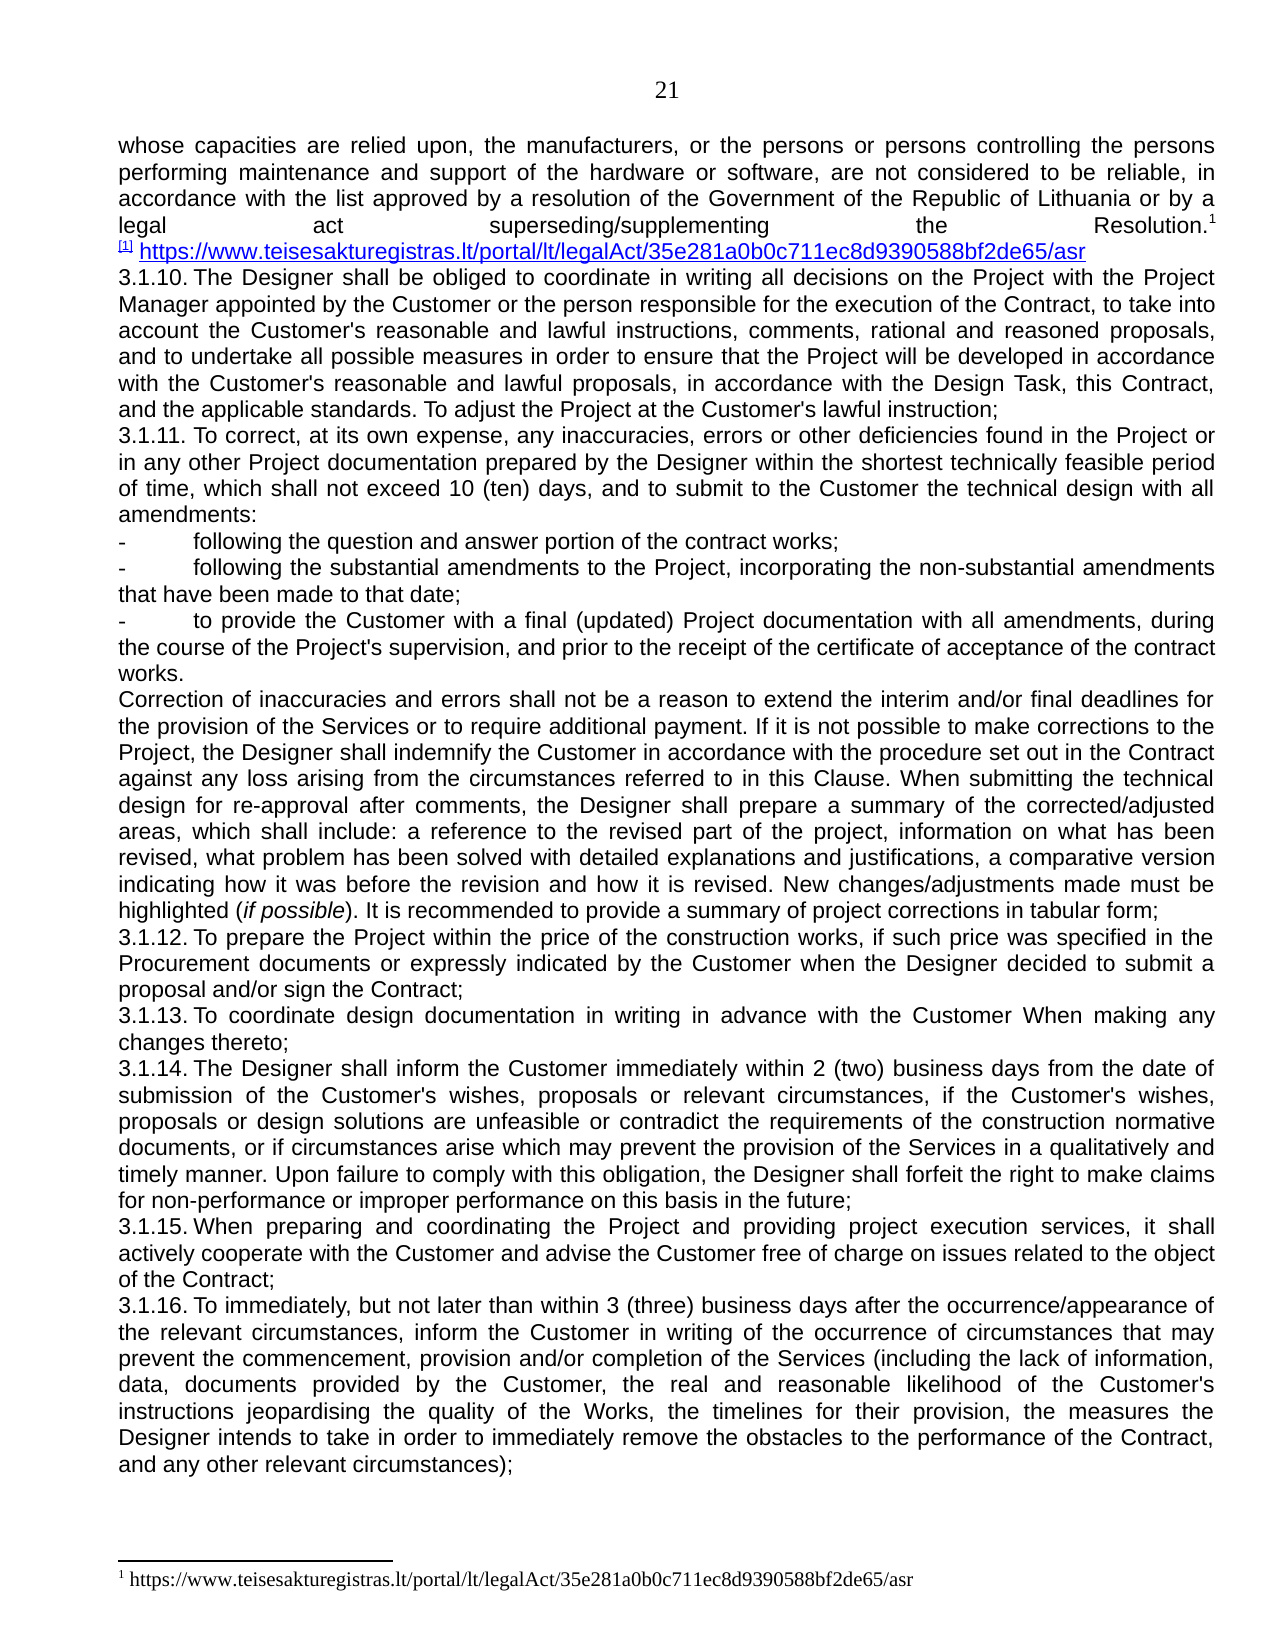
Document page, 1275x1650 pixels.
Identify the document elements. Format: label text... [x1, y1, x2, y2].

title When preparing and coordinating the Project and providing project execution services, it shall actively cooperate with the Customer and advise the Customer free of charge on issues related to the object of the Contract; [118, 1213, 1216, 1292]
title following the question and answer portion of the contract works; [118, 528, 1216, 554]
title To immediately, but not later than within 3 (three) business days after the occurrence/appearance of the relevant circumstances, inform the Customer in writing of the occurrence of circumstances that may prevent the commencement, provision and/or completion of the Services (including the lack of information, data, documents provided by the Customer, the real and reasonable likelihood of the Customer's instructions jeopardising the quality of the Works, the timelines for their provision, the measures the Designer intends to take in order to immediately remove the obstacles to the performance of the Contract, and any other relevant circumstances); [118, 1292, 1216, 1477]
title following the substantial amendments to the Project, incorporating the non-substantial amendments that have been made to that date; [118, 554, 1216, 607]
title To prepare the Project within the price of the construction works, if such price was specified in the Procurement documents or expressly indicated by the Customer when the Designer decided to submit a proposal and/or sign the Contract; [118, 923, 1216, 1002]
title To correct, at its own expense, any inaccuracies, errors or other deficiencies found in the Project or in any other Project documentation prepared by the Designer within the shortest technically feasible period of time, which shall not exceed 10 (ten) days, and to submit to the Customer the technical design with all amendments: [118, 422, 1216, 528]
title to provide the Customer with a final (updated) Project documentation with all amendments, during the course of the Project's supervision, and prior to the receipt of the certificate of acceptance of the contract works. [118, 607, 1216, 686]
title To coordinate design documentation in writing in advance with the Customer When making any changes thereto; [118, 1002, 1216, 1055]
title The Designer shall inform the Customer immediately within 2 (two) business days from the date of submission of the Customer's wishes, proposals or relevant circumstances, if the Customer's wishes, proposals or design solutions are unfeasible or contradict the requirements of the construction normative documents, or if circumstances arise which may prevent the provision of the Services in a qualitatively and timely manner. Upon failure to comply with this obligation, the Designer shall forfeit the right to make claims for non-performance or improper performance on this basis in the future; [118, 1055, 1216, 1213]
title Correction of inaccuracies and errors shall not be a reason to extend the interim and/or final deadlines for the provision of the Services or to require additional payment. If it is not possible to make corrections to the Project, the Designer shall indemnify the Customer in accordance with the procedure set out in the Contract against any loss arising from the circumstances referred to in this Clause. When submitting the technical design for re-approval after comments, the Designer shall prepare a summary of the corrected/adjusted areas, which shall include: a reference to the revised part of the project, information on what has been revised, what problem has been solved with detailed explanations and justifications, a comparative version indicating how it was before the revision and how it is revised. New changes/adjustments made must be highlighted (if possible). It is recommended to provide a summary of project corrections in tabular form; [118, 686, 1216, 923]
title The Designer shall be obliged to coordinate in writing all decisions on the Project with the Project Manager appointed by the Customer or the person responsible for the execution of the Contract, to take into account the Customer's reasonable and lawful instructions, comments, rational and reasoned proposals, and to undertake all possible measures in order to ensure that the Project will be developed in accordance with the Customer's reasonable and lawful proposals, in accordance with the Design Task, this Contract, and the applicable standards. To adjust the Project at the Customer's lawful instruction; [118, 264, 1216, 422]
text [118, 132, 1216, 264]
